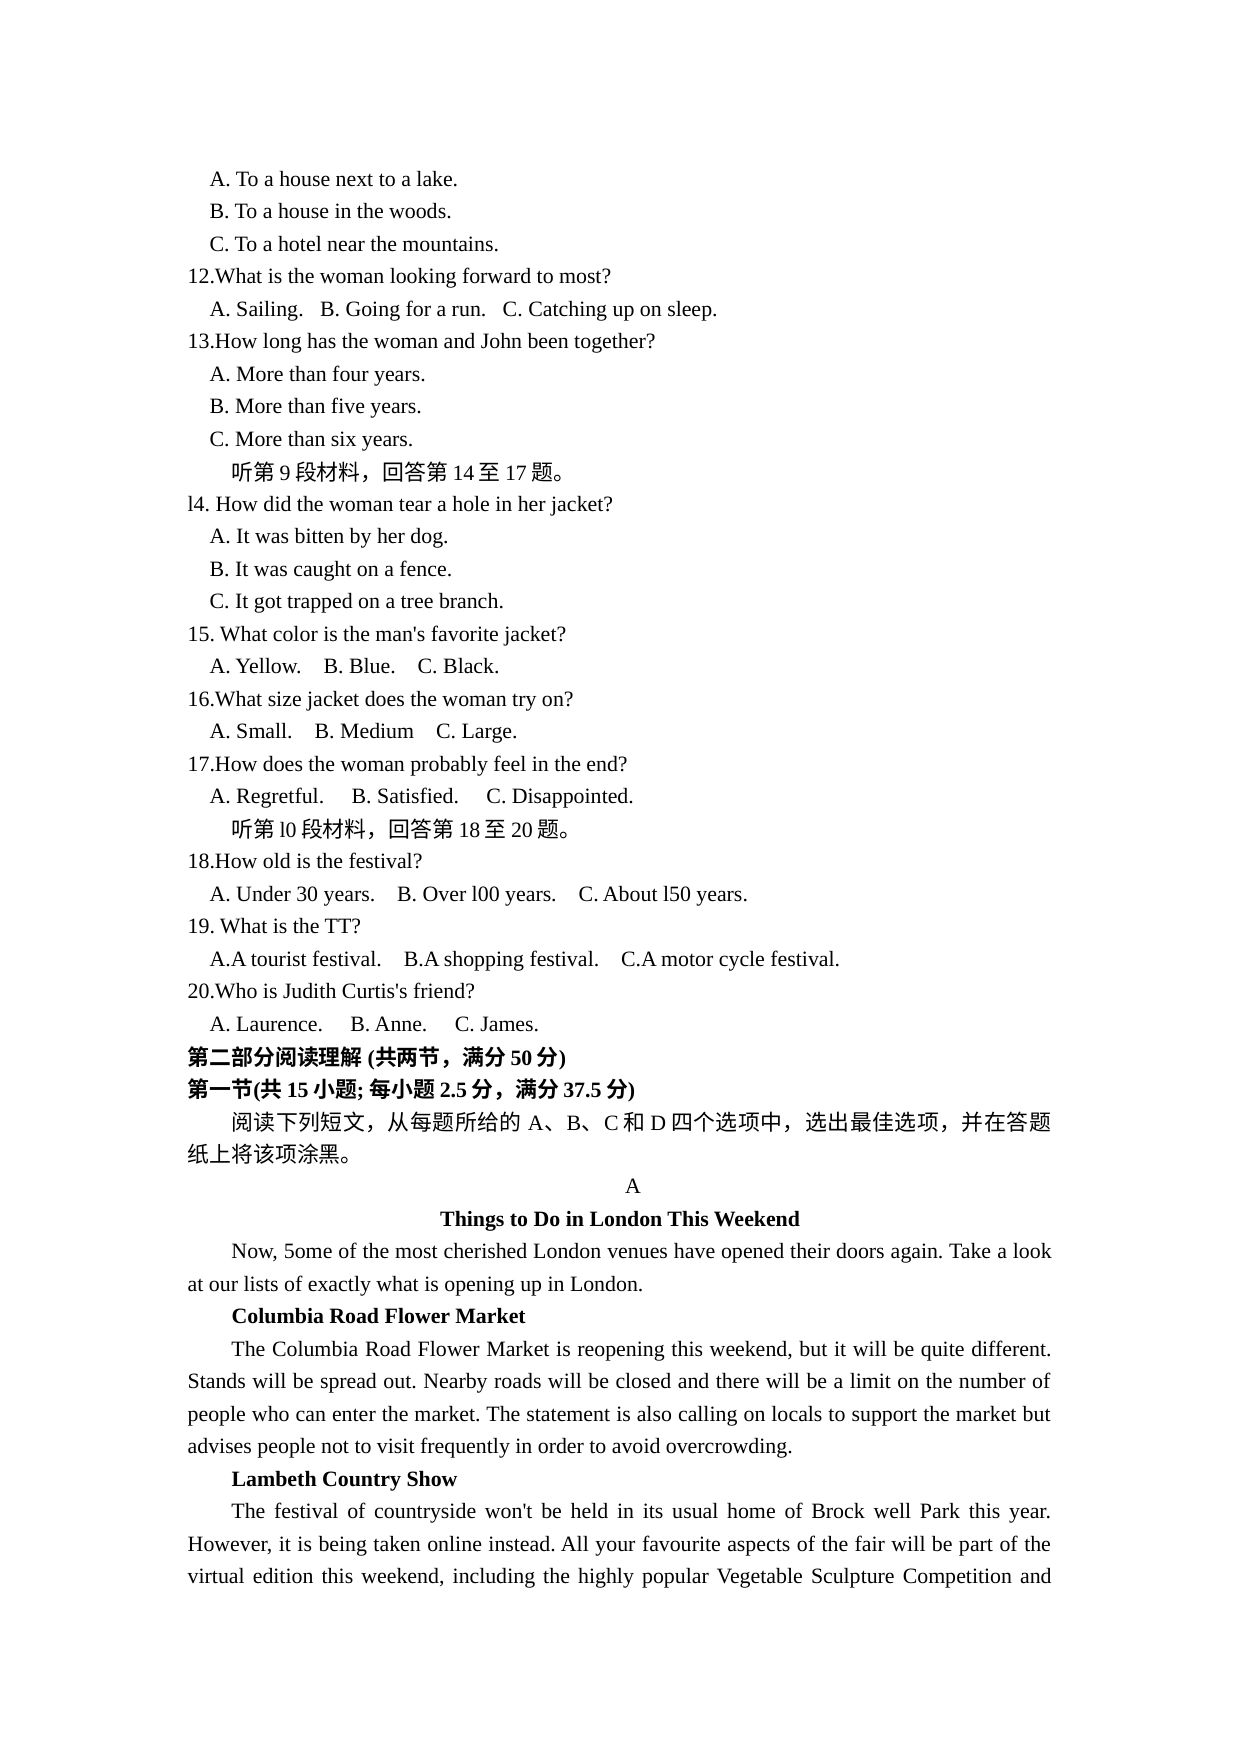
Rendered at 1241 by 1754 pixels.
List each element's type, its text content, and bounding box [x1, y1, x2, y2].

text Lambeth Country Show [187, 1462, 1053, 1494]
text Columbia Road Flower Market [187, 1299, 1053, 1332]
text Now, 5ome of the most cherished London venues have opened their doors again. Take a look at our lists of exactly what is opening up in London. [187, 1234, 1053, 1299]
text The Columbia Road Flower Market is reopening this weekend, but it will be quite different. Stands will be spread out. Nearby roads will be closed and there will be a limit on the number of people who can enter the market. The statement is also calling on locals to support the market but advises people not to visit frequently in order to avoid overcrowding. [187, 1332, 1053, 1462]
text A.A tourist festival. B.A shopping festival. C.A motor cycle festival. [187, 942, 1053, 974]
text B. More than five years. [187, 389, 1053, 422]
text A. Yellow. B. Blue. C. Black. [187, 649, 1053, 682]
text 听第9段材料，回答第14至17题。 [187, 454, 1053, 487]
text 阅读下列短文，从每题所给的A、B、C和D四个选项中，选出最佳选项，并在答题纸上将该项涂黑。 [187, 1104, 1053, 1169]
text 第一节(共15小题; 每小题2.5分，满分37.5分) [187, 1072, 1053, 1104]
text 16.What size jacket does the woman try on? [187, 682, 1053, 714]
text 13.How long has the woman and John been together? [187, 324, 1053, 357]
text 20.Who is Judith Curtis's friend? [187, 974, 1053, 1007]
text A. Small. B. Medium C. Large. [187, 714, 1053, 747]
text C. It got trapped on a tree branch. [187, 584, 1053, 617]
text A. Under 30 years. B. Over l00 years. C. About l50 years. [187, 877, 1053, 909]
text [187, 1494, 1053, 1592]
text A [187, 1169, 1053, 1202]
text 第二部分阅读理解 (共两节，满分50分) [187, 1039, 1053, 1072]
text A. To a house next to a lake. [187, 162, 1053, 194]
text C. To a hotel near the mountains. [187, 227, 1053, 259]
text A. It was bitten by her dog. [187, 519, 1053, 552]
text B. To a house in the woods. [187, 194, 1053, 227]
text A. Laurence. B. Anne. C. James. [187, 1007, 1053, 1039]
text 听第l0段材料，回答第18至20题。 [187, 812, 1053, 844]
text 12.What is the woman looking forward to most? [187, 259, 1053, 292]
text C. More than six years. [187, 422, 1053, 454]
text 18.How old is the festival? [187, 844, 1053, 877]
text A. More than four years. [187, 357, 1053, 389]
text l4. How did the woman tear a hole in her jacket? [187, 487, 1053, 519]
text Things to Do in London This Weekend [187, 1202, 1053, 1234]
text A. Regretful. B. Satisfied. C. Disappointed. [187, 779, 1053, 812]
text 17.How does the woman probably feel in the end? [187, 747, 1053, 779]
text A. Sailing. B. Going for a run. C. Catching up on sleep. [187, 292, 1053, 324]
text 15. What color is the man's favorite jacket? [187, 617, 1053, 649]
text B. It was caught on a fence. [187, 552, 1053, 584]
text 19. What is the TT? [187, 909, 1053, 942]
